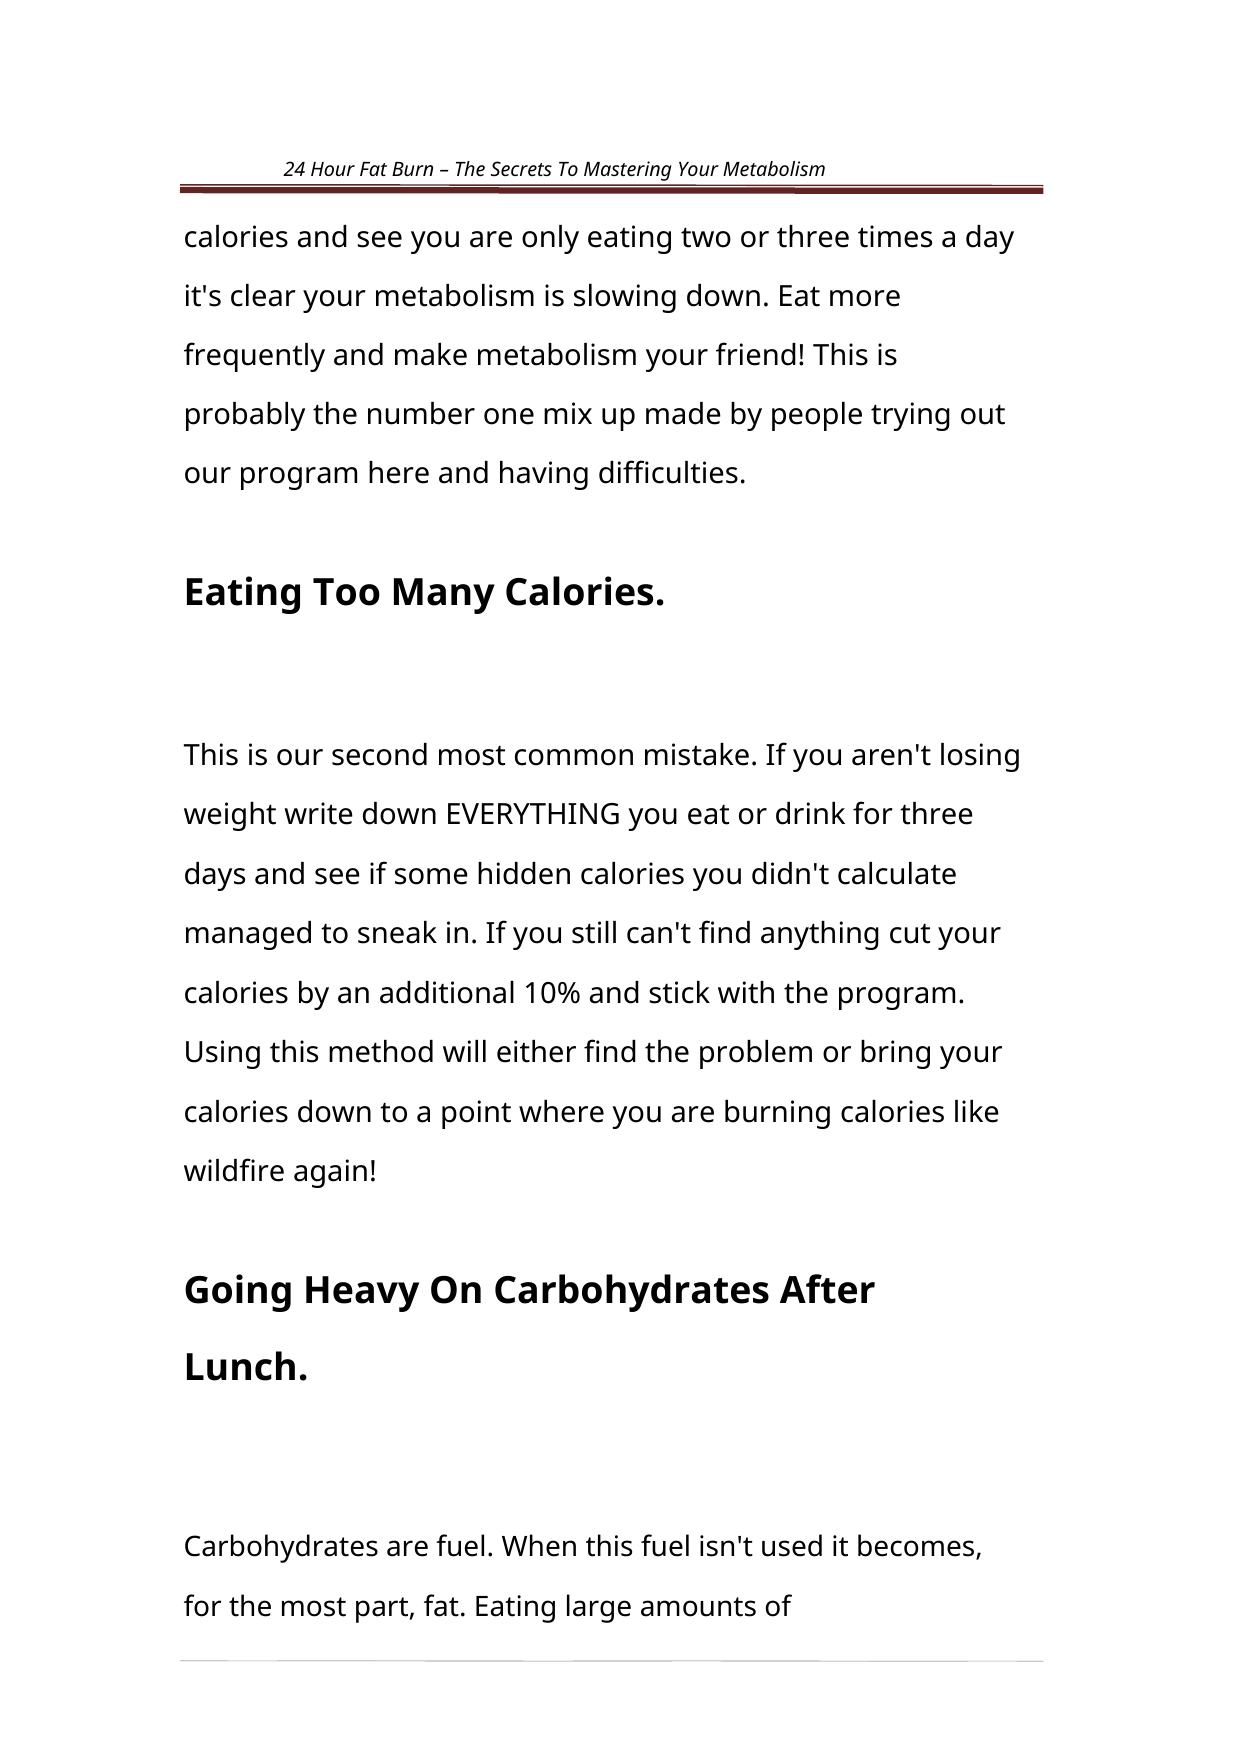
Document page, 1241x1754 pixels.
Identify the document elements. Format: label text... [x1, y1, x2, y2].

text Eating Too Many Calories. [183, 566, 1090, 617]
text This is our second most common mistake. If you aren't losing weight write down EVERYTHING you eat or drink for three days and see if some hidden calories you didn't calculate managed to sneak in. If you still can't find anything cut your calories by an additional 10% and stick with the program. Using this method will either find the problem or bring your calories down to a point where you are burning calories like wildfire again! [183, 734, 1031, 1190]
text calories and see you are only eating two or three times a day it's clear your metabolism is slowing down. Eat more frequently and make metabolism your friend! This is probably the number one mix up made by people trying out our program here and having difficulties. [183, 216, 1023, 492]
text Going Heavy On Carbohydrates After Lunch. [183, 1264, 958, 1391]
text 24 Hour Fat Burn – The Secrets To Mastering Your Metabolism [283, 155, 1090, 182]
text Carbohydrates are fuel. When this fuel isn't used it becomes, for the most part, fat. Eating large amounts of [183, 1526, 1017, 1625]
